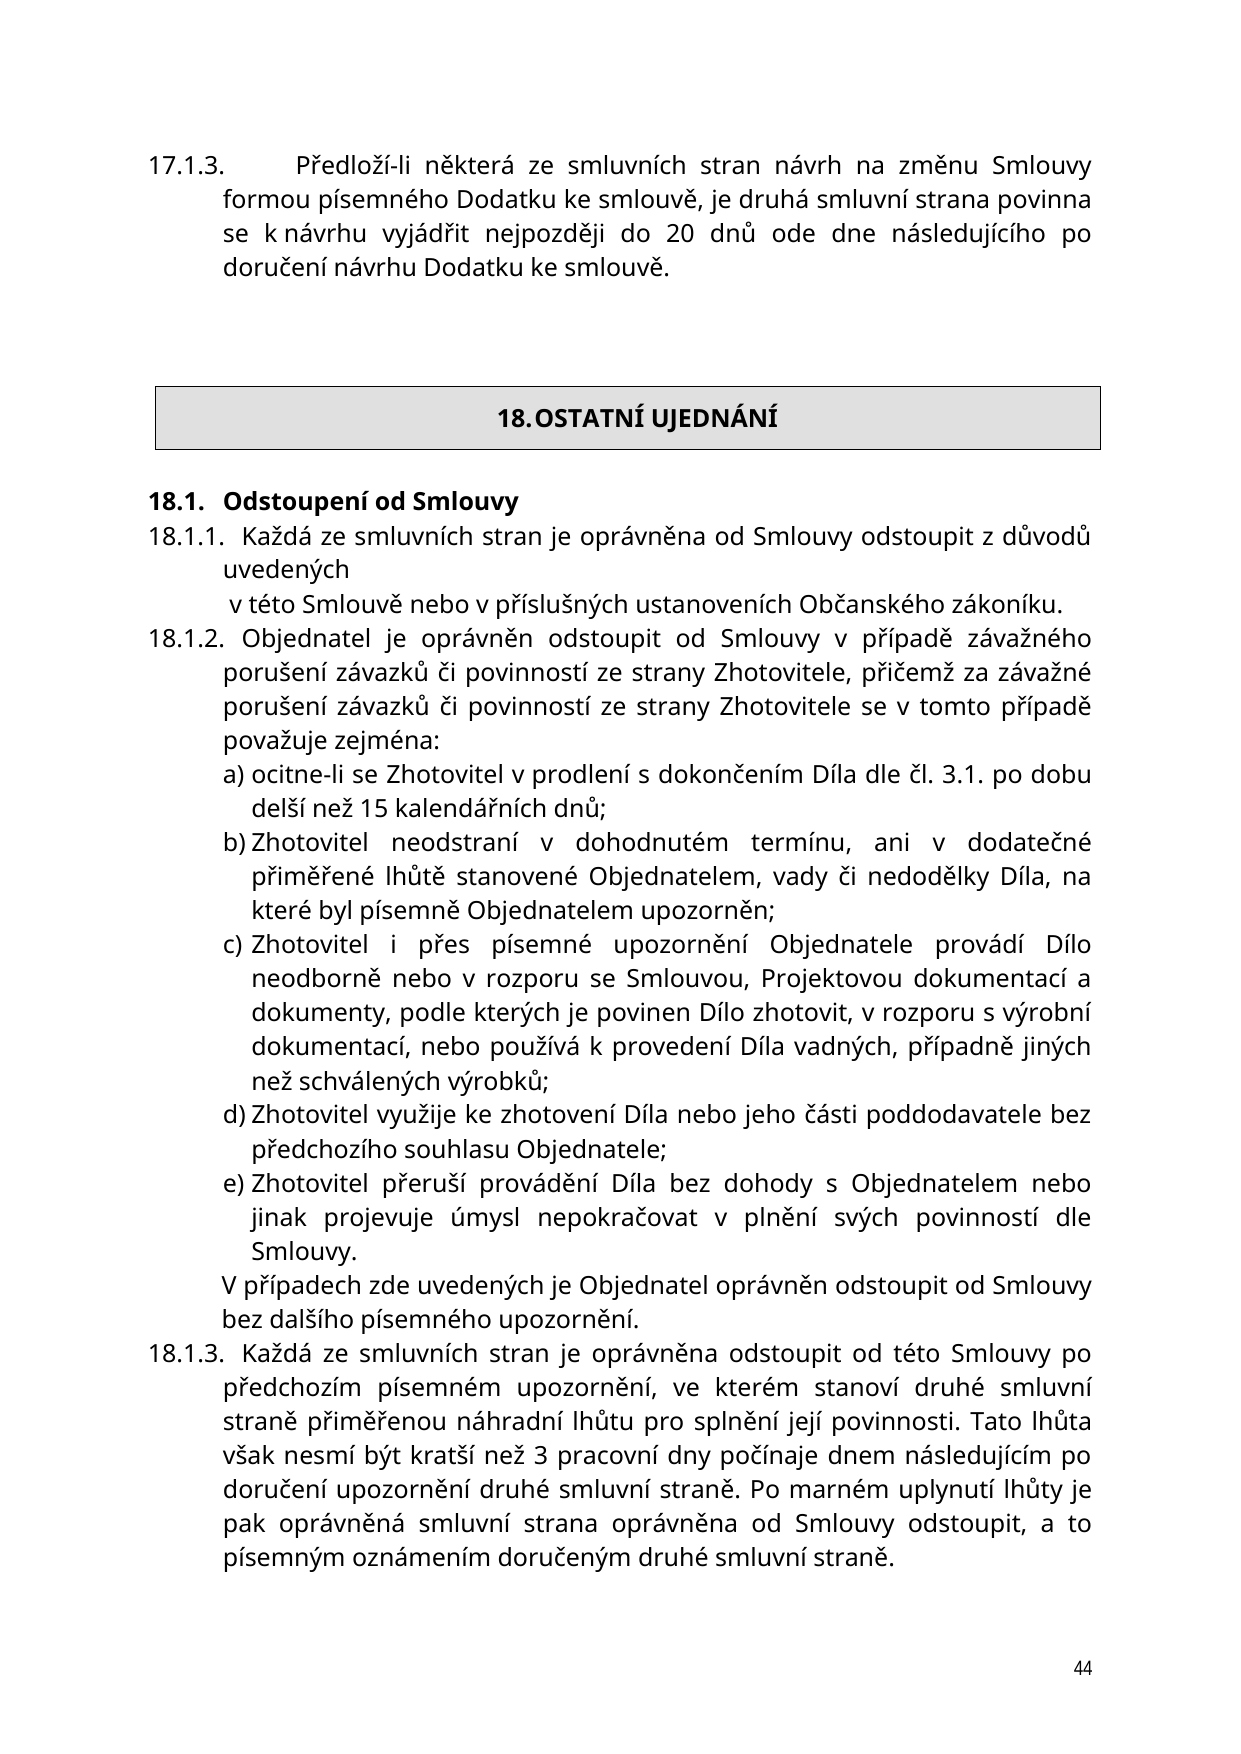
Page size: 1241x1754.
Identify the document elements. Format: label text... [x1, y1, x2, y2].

list Odstoupení od Smlouvy [148, 484, 1093, 518]
list Každá ze smluvních stran je oprávněna od Smlouvy odstoupit z důvodů uvedených v této Smlouvě nebo v příslušných ustanoveních Občanského zákoníku. [148, 518, 1093, 620]
text V případech zde uvedených je Objednatel oprávněn odstoupit od Smlouvy bez dalšího písemného upozornění. [221, 1267, 1093, 1336]
table_header Ostatní ujednání [156, 387, 1100, 449]
text e) Zhotovitel přeruší provádění Díla bez dohody s Objednatelem nebo jinak projevuje úmysl nepokračovat v plnění svých povinností dle Smlouvy. [223, 1165, 1093, 1267]
text c) Zhotovitel i přes písemné upozornění Objednatele provádí Dílo neodborně nebo v rozporu se Smlouvou, Projektovou dokumentací a dokumenty, podle kterých je povinen Dílo zhotovit, v rozporu s výrobní dokumentací, nebo používá k provedení Díla vadných, případně jiných než schválených výrobků; [223, 927, 1093, 1097]
text b) Zhotovitel neodstraní v dohodnutém termínu, ani v dodatečné přiměřené lhůtě stanovené Objednatelem, vady či nedodělky Díla, na které byl písemně Objednatelem upozorněn; [223, 825, 1093, 927]
text a) ocitne-li se Zhotovitel v prodlení s dokončením Díla dle čl. 3.1. po dobu delší než 15 kalendářních dnů; [223, 757, 1093, 825]
list Každá ze smluvních stran je oprávněna odstoupit od této Smlouvy po předchozím písemném upozornění, ve kterém stanoví druhé smluvní straně přiměřenou náhradní lhůtu pro splnění její povinnosti. Tato lhůta však nesmí být kratší než 3 pracovní dny počínaje dnem následujícím po doručení upozornění druhé smluvní straně. Po marném uplynutí lhůty je pak oprávněná smluvní strana oprávněna od Smlouvy odstoupit, a to písemným oznámením doručeným druhé smluvní straně. [148, 1336, 1093, 1574]
text d) Zhotovitel využije ke zhotovení Díla nebo jeho části poddodavatele bez předchozího souhlasu Objednatele; [223, 1097, 1093, 1165]
list Předloží-li některá ze smluvních stran návrh na změnu Smlouvy formou písemného Dodatku ke smlouvě, je druhá smluvní strana povinna se k návrhu vyjádřit nejpozději do 20 dnů ode dne následujícího po doručení návrhu Dodatku ke smlouvě. [148, 148, 1093, 284]
list Objednatel je oprávněn odstoupit od Smlouvy v případě závažného porušení závazků či povinností ze strany Zhotovitele, přičemž za závažné porušení závazků či povinností ze strany Zhotovitele se v tomto případě považuje zejména: [148, 620, 1093, 757]
